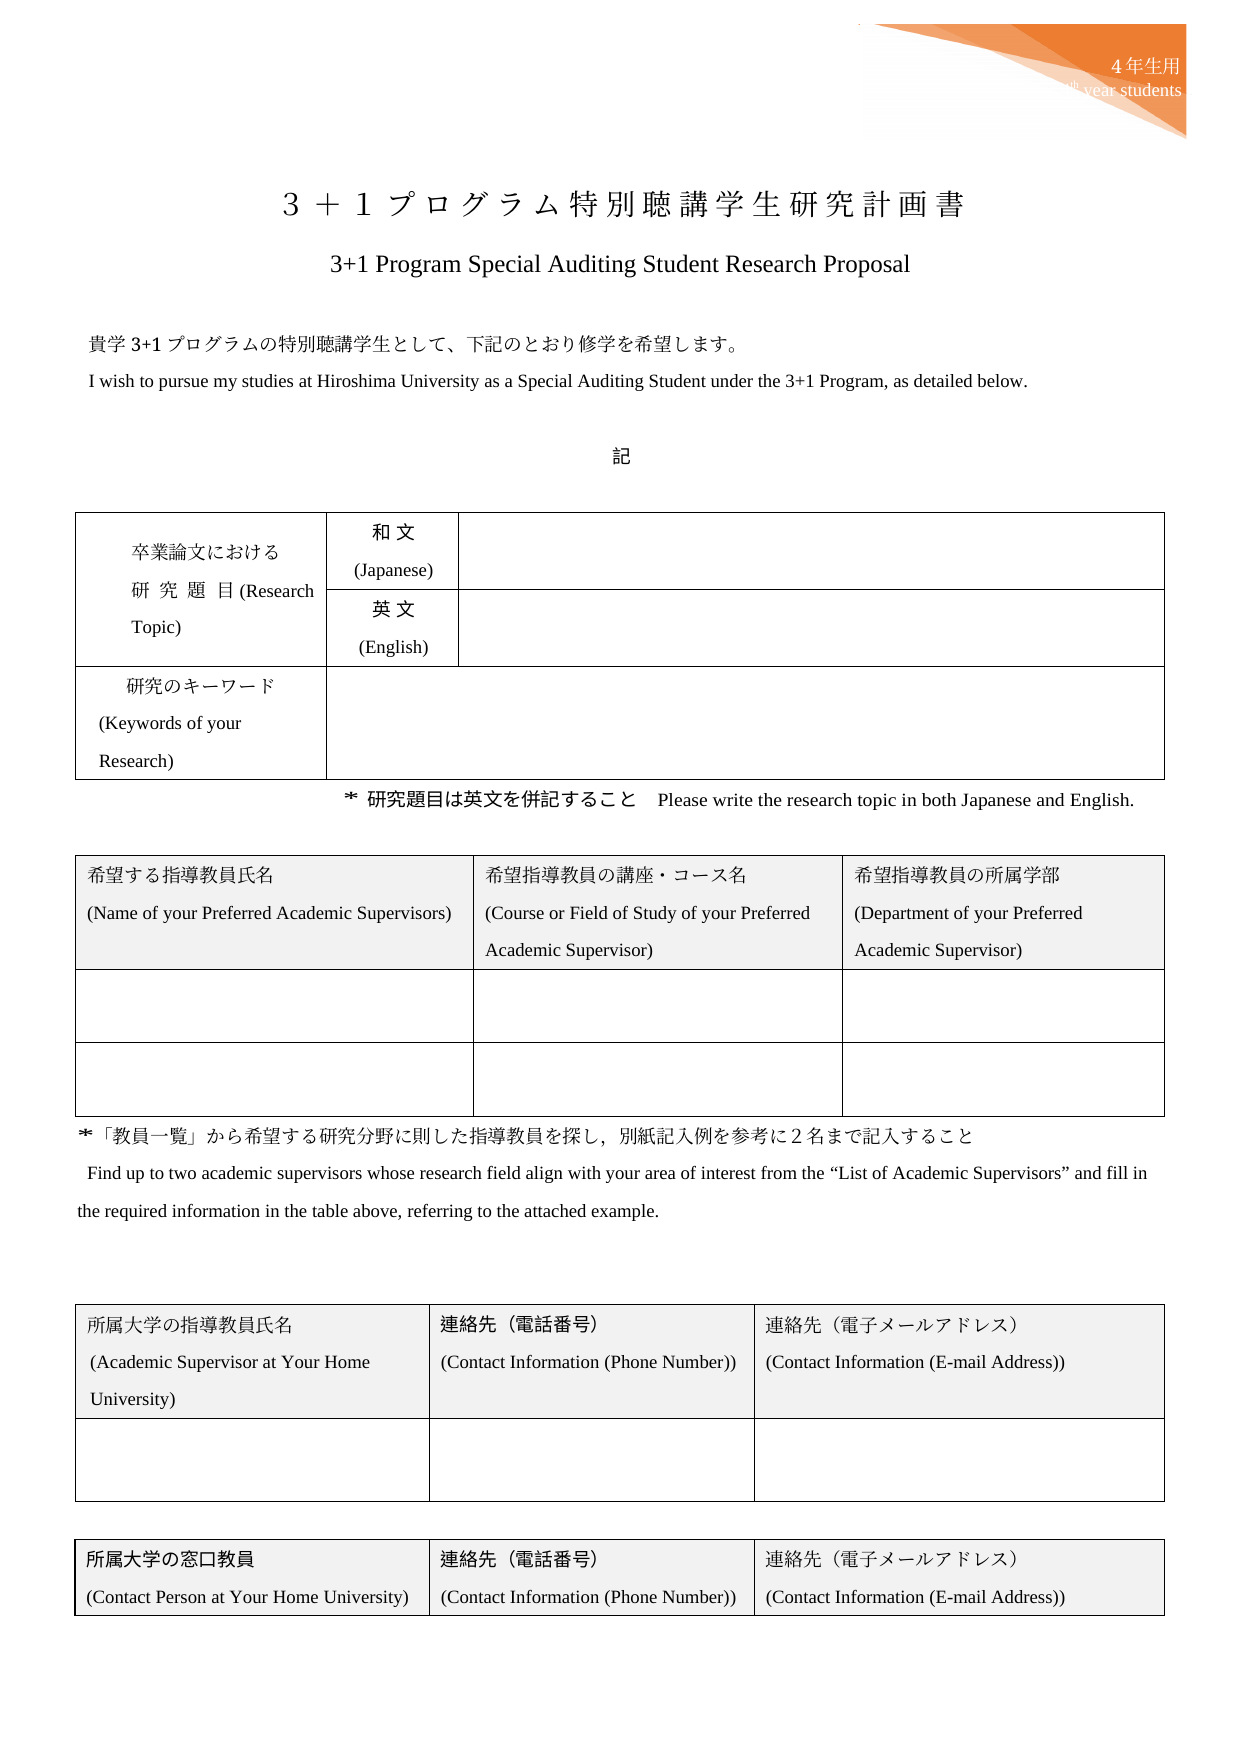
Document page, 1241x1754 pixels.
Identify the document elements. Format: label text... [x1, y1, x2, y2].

table_cell [755, 1419, 1164, 1501]
table_header 希望指導教員の所属学部 (Department of your Preferred Academic Supervisor) [843, 856, 1164, 969]
table_header 所属大学の窓口教員 (Contact Person at Your Home University) [76, 1540, 429, 1615]
table_header 連絡先（電話番号） (Contact Information (Phone Number)) [430, 1305, 754, 1418]
table_cell [843, 1043, 1164, 1116]
table_header 連絡先（電話番号） (Contact Information (Phone Number)) [430, 1540, 754, 1615]
table_header 所属大学の指導教員氏名 (Academic Supervisor at Your Home University) [76, 1305, 429, 1418]
text Find up to two academic supervisors whose research field align with your area of interest from the “List of Academic Supervisors” and fill in the required information in the table above, referring to the attached example. [77, 1154, 1165, 1229]
table_cell [76, 970, 473, 1042]
table_cell [843, 970, 1164, 1042]
table_header 連絡先（電子メールアドレス） (Contact Information (E-mail Address)) [755, 1305, 1164, 1418]
table_cell [474, 1043, 842, 1116]
table_cell [327, 667, 1164, 779]
text *「教員一覧」から希望する研究分野に則した指導教員を探し，別紙記入例を参考に２名まで記入すること [77, 1117, 1165, 1154]
table_cell 貴学 3+1プログラムの特別聴講学生として、下記のとおり修学を希望します。 I wish to pursue my studies at Hiroshima University as a Special Auditing Student under the 3+1 Program, as detailed below. [75, 325, 1164, 399]
table_header 連絡先（電子メールアドレス） (Contact Information (E-mail Address)) [755, 1540, 1164, 1615]
table_cell [430, 1419, 754, 1501]
table_header 希望指導教員の講座・コース名 (Course or Field of Study of your Preferred Academic Supervisor) [474, 856, 842, 969]
table_header 和 文 (Japanese) [327, 513, 458, 589]
table_header ３ ＋ １ プ ロ グ ラ ム 特 別 聴 講 学 生 研 究 計 画 書 3+1 Program Special Auditing Student Research Proposal [75, 166, 1164, 324]
table_cell [459, 590, 1164, 666]
table_cell 英 文 (English) [327, 590, 458, 666]
table_header 希望する指導教員氏名 (Name of your Preferred Academic Supervisors) [76, 856, 473, 969]
table_header [459, 513, 1164, 589]
table_cell [76, 1419, 429, 1501]
picture [863, 23, 1192, 140]
text 記 [77, 437, 1165, 474]
table_cell * 研究題目は英文を併記すること Please write the research topic in both Japanese and English. [76, 780, 1165, 818]
table_cell 研究のキーワード (Keywords of your Research) [76, 667, 326, 779]
table_cell [474, 970, 842, 1042]
table_cell [76, 1043, 473, 1116]
table_header 卒業論文における 研 究 題 目 (Research Topic) [76, 513, 326, 666]
